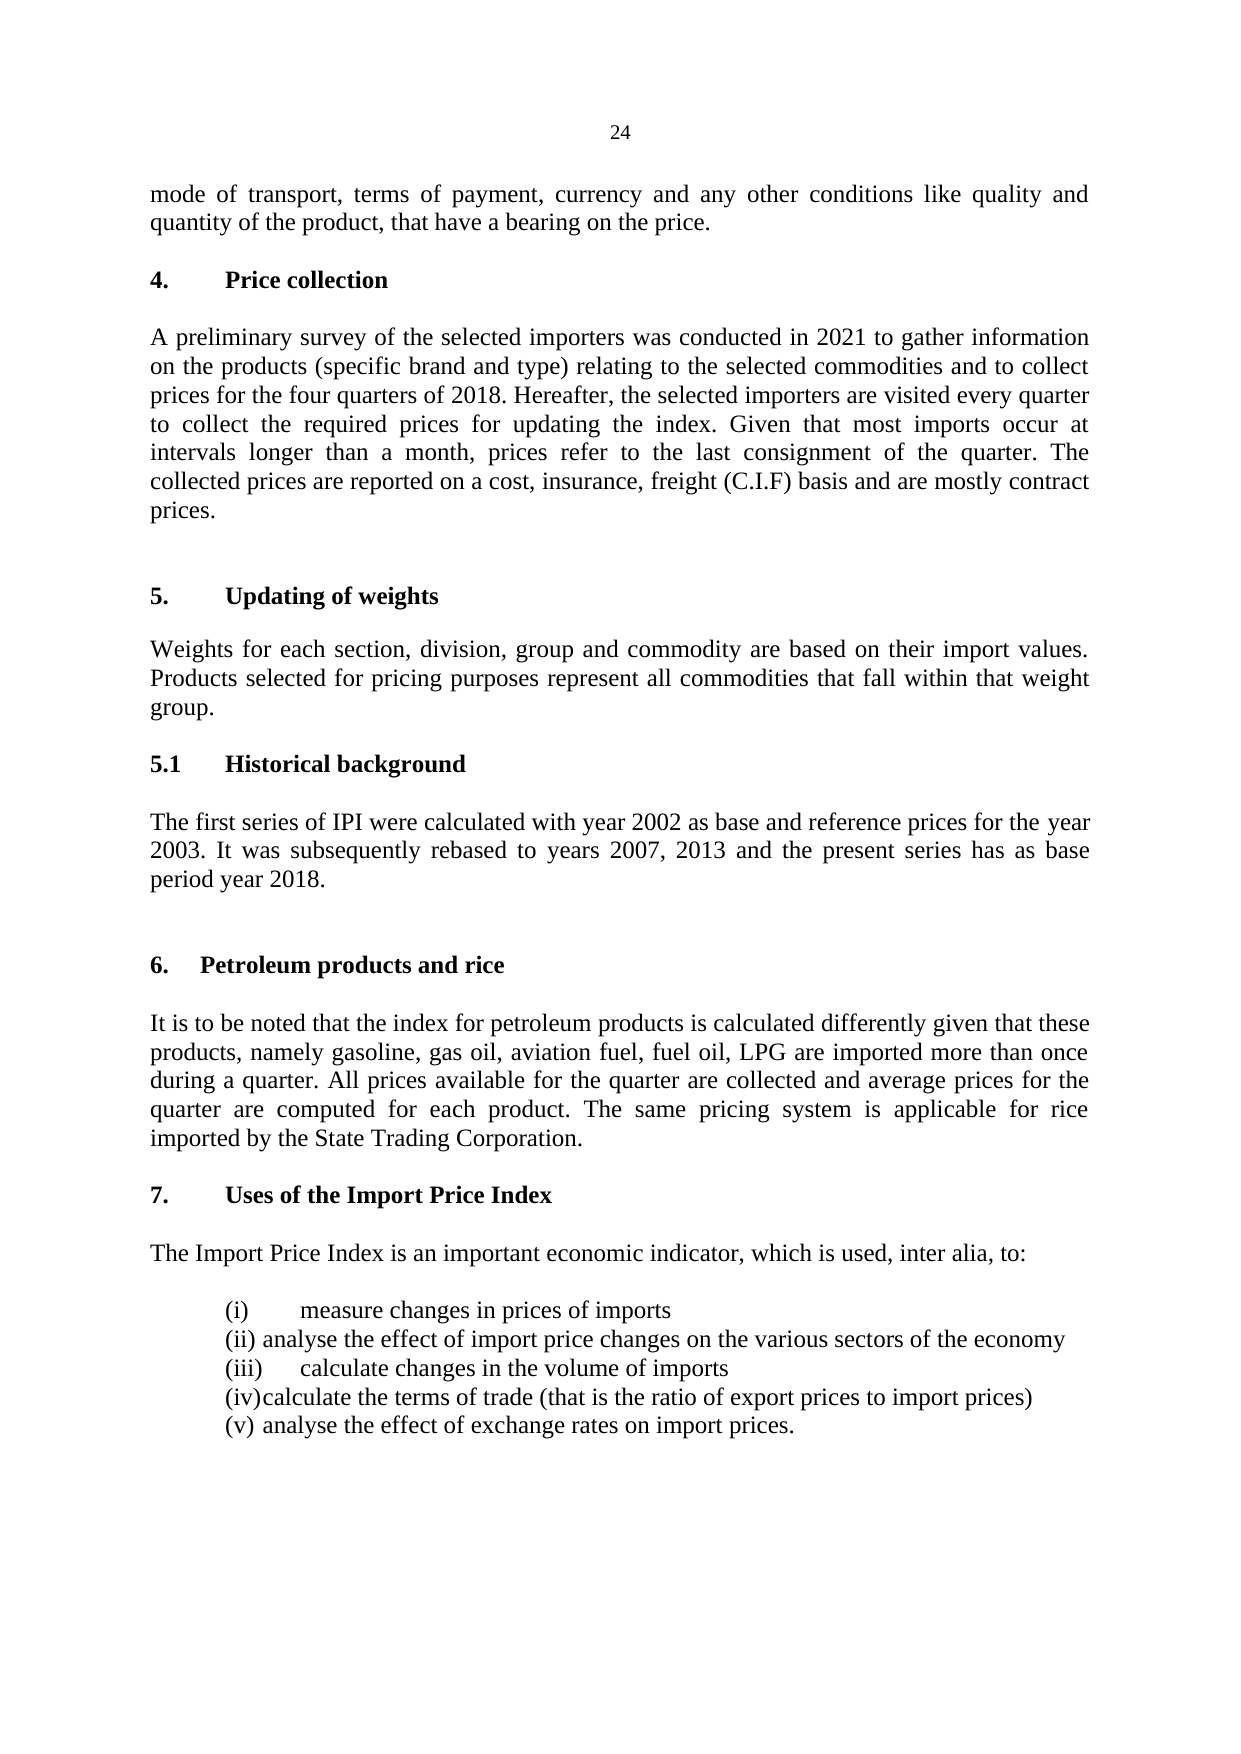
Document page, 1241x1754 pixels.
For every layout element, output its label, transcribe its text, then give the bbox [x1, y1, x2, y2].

text 6. Petroleum products and rice [150, 950, 1090, 979]
list analyse the effect of import price changes on the various sectors of the economy [225, 1324, 1090, 1353]
text mode of transport, terms of payment, currency and any other conditions like quality and quantity of the product, that have a bearing on the price. [150, 179, 1090, 236]
text It is to be noted that the index for petroleum products is calculated differently given that these products, namely gasoline, gas oil, aviation fuel, fuel oil, LPG are imported more than once during a quarter. All prices available for the quarter are collected and average prices for the quarter are computed for each product. The same pricing system is applicable for rice imported by the State Trading Corporation. [150, 1008, 1090, 1152]
text 4. Price collection [150, 265, 1090, 294]
text Weights for each section, division, group and commodity are based on their import values. Products selected for pricing purposes represent all commodities that fall within that weight group. [150, 634, 1090, 720]
text 7. Uses of the Import Price Index [150, 1180, 1090, 1209]
subtitle 5. Updating of weights [150, 581, 1090, 610]
text 5.1 Historical background [150, 749, 1090, 778]
list calculate changes in the volume of imports [225, 1353, 1090, 1382]
list measure changes in prices of imports [225, 1295, 1090, 1324]
list analyse the effect of exchange rates on import prices. [225, 1410, 1090, 1439]
text The Import Price Index is an important economic indicator, which is used, inter alia, to: [150, 1238, 1090, 1267]
list calculate the terms of trade (that is the ratio of export prices to import prices) [225, 1382, 1090, 1410]
text The first series of IPI were calculated with year 2002 as base and reference prices for the year 2003. It was subsequently rebased to years 2007, 2013 and the present series has as base period year 2018. [150, 807, 1090, 893]
text A preliminary survey of the selected importers was conducted in 2021 to gather information on the products (specific brand and type) relating to the selected commodities and to collect prices for the four quarters of 2018. Hereafter, the selected importers are visited every quarter to collect the required prices for updating the index. Given that most imports occur at intervals longer than a month, prices refer to the last consignment of the quarter. The collected prices are reported on a cost, insurance, freight (C.I.F) basis and are mostly contract prices. [150, 322, 1090, 524]
